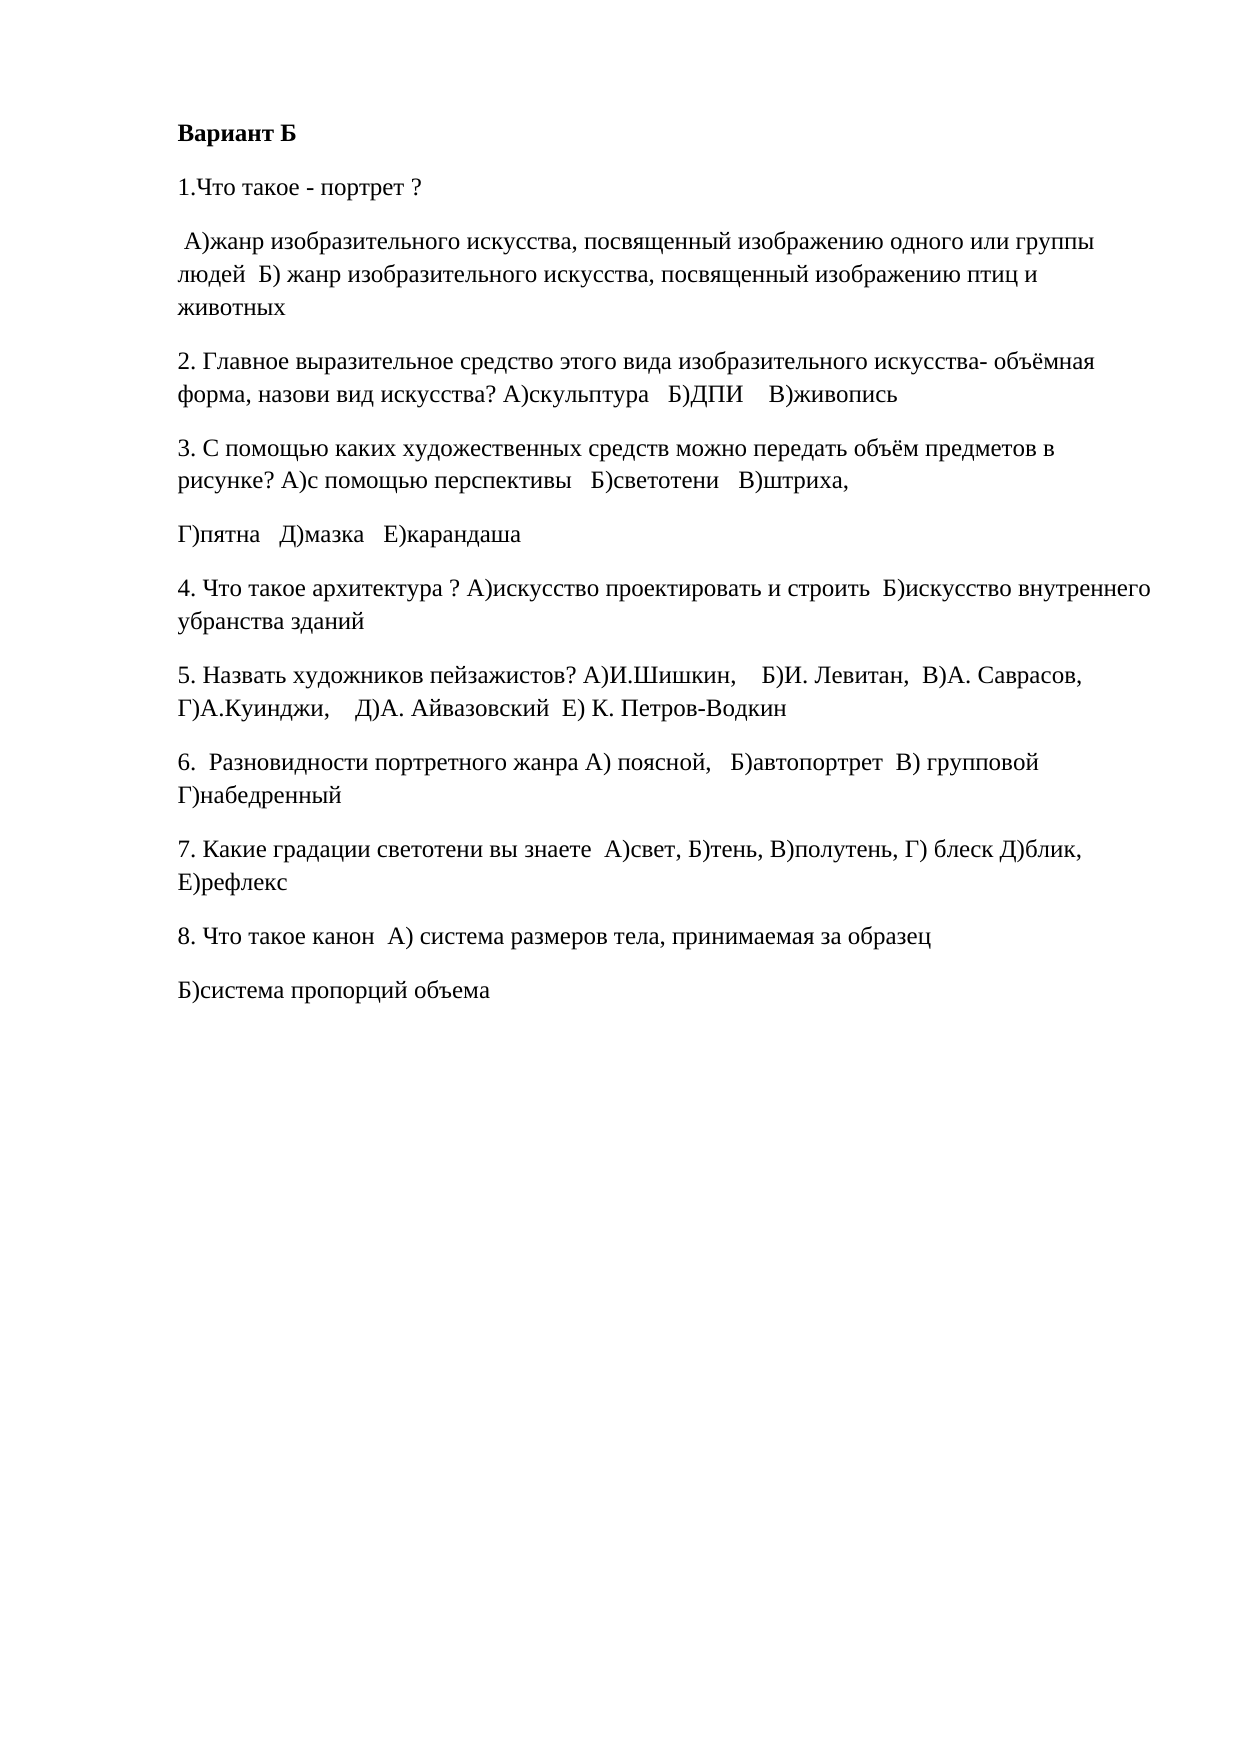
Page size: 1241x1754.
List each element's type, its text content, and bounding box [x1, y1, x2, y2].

text 1.Что такое - портрет ? [177, 172, 1152, 201]
text 8. Что такое канон А) система размеров тела, принимаемая за образец [177, 921, 1152, 949]
text А)жанр изобразительного искусства, посвященный изображению одного или группы людей Б) жанр изобразительного искусства, посвященный изображению птиц и животных [177, 226, 1152, 321]
text 5. Назвать художников пейзажистов? А)И.Шишкин, Б)И. Левитан, В)А. Саврасов, Г)А.Куинджи, Д)А. Айвазовский Е) К. Петров-Водкин [177, 660, 1152, 722]
text 4. Что такое архитектура ? А)искусство проектировать и строить Б)искусство внутреннего убранства зданий [177, 573, 1152, 635]
text 3. С помощью каких художественных средств можно передать объём предметов в рисунке? А)с помощью перспективы Б)светотени В)штриха, [177, 433, 1152, 494]
text 7. Какие градации светотени вы знаете А)свет, Б)тень, В)полутень, Г) блеск Д)блик, Е)рефлекс [177, 834, 1152, 896]
text 6. Разновидности портретного жанра А) поясной, Б)автопортрет В) групповой Г)набедренный [177, 747, 1152, 809]
text Вариант Б [177, 118, 1152, 147]
text Г)пятна Д)мазка Е)карандаша [177, 519, 1152, 548]
text 2. Главное выразительное средство этого вида изобразительного искусства- объёмная форма, назови вид искусства? А)скульптура Б)ДПИ В)живопись [177, 346, 1152, 407]
text Б)система пропорций объема [177, 975, 1152, 1003]
